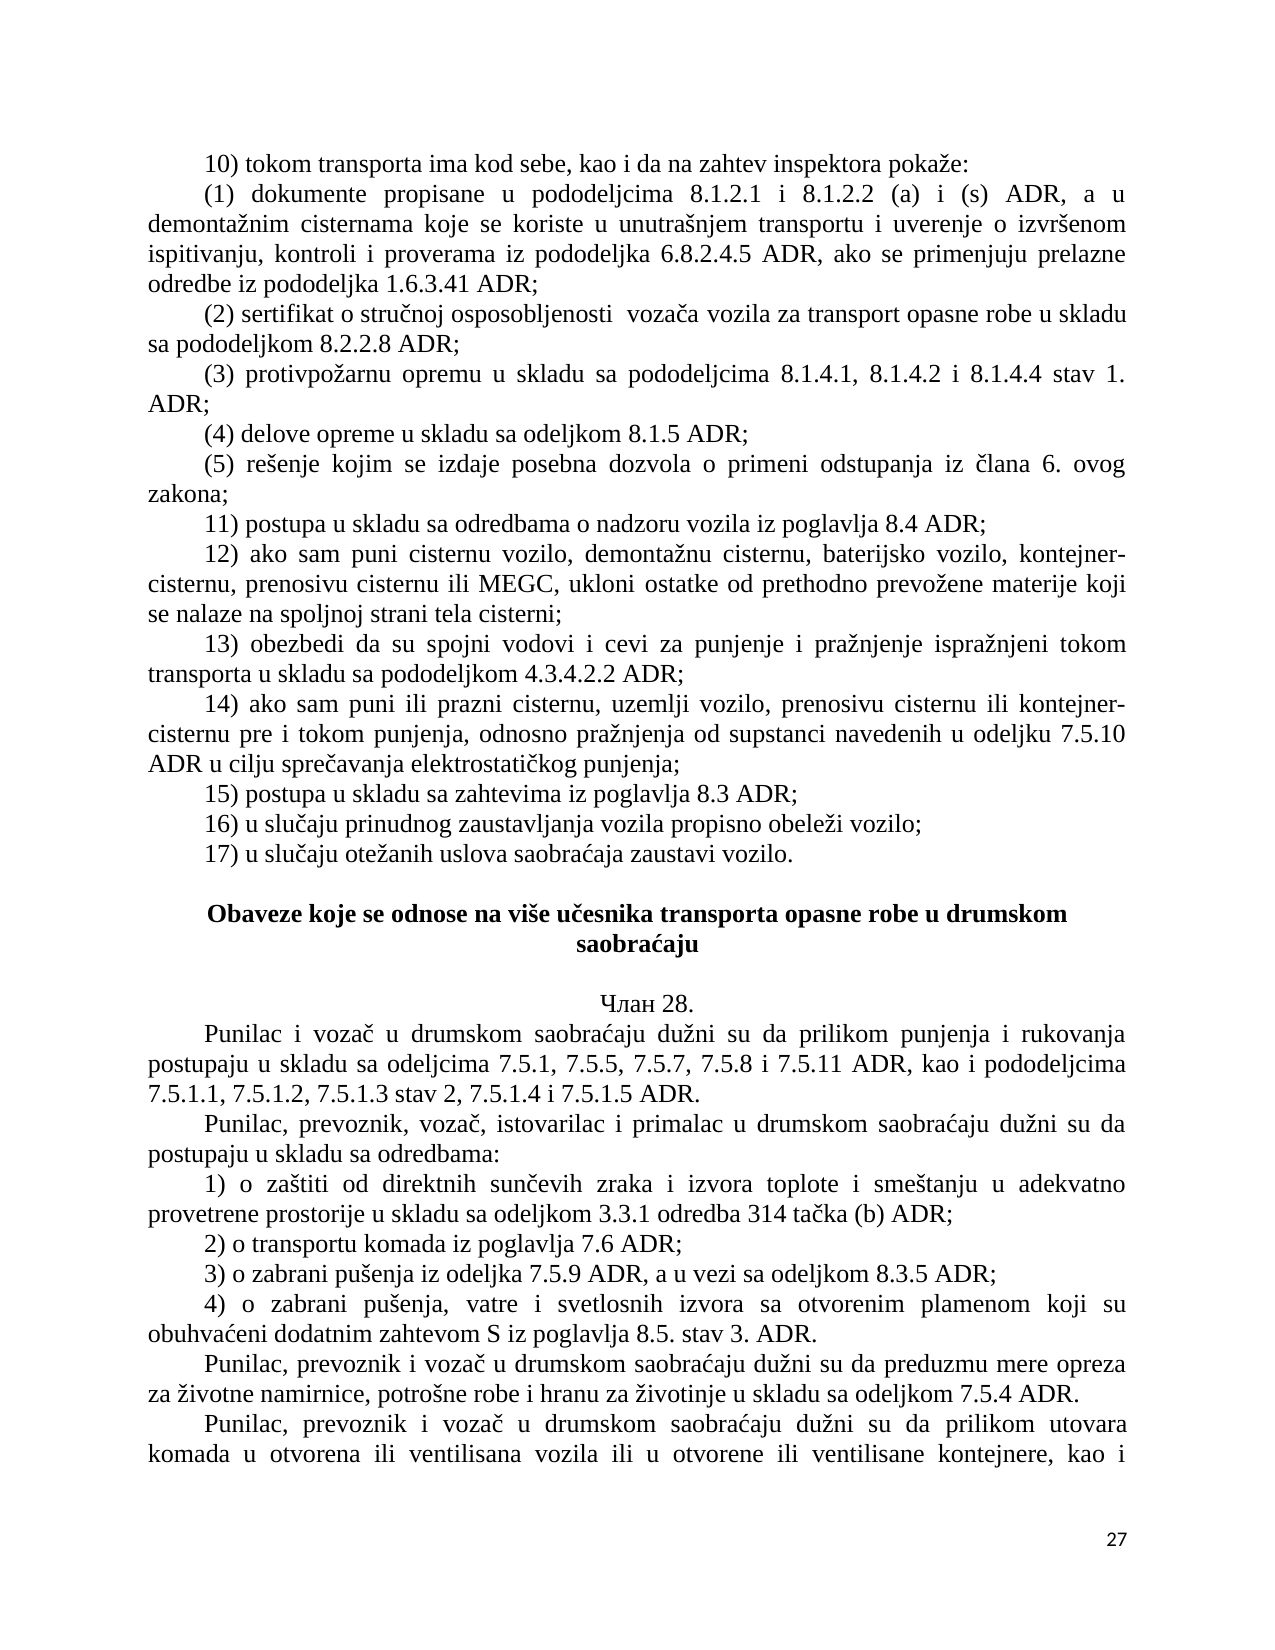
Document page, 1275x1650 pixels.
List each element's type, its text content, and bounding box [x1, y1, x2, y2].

text (3) protivpožarnu opremu u skladu sa pododeljcima 8.1.4.1, 8.1.4.2 i 8.1.4.4 stav 1. ADR; [148, 358, 1127, 418]
text Punilac, prevoznik i vozač u drumskom saobraćaju dužni su da preduzmu mere opreza za životne namirnice, potrošne robe i hranu za životinje u skladu sa odeljkom 7.5.4 ADR. [148, 1348, 1127, 1408]
text 14) ako sam puni ili prazni cisternu, uzemlji vozilo, prenosivu cisternu ili kontejner-cisternu pre i tokom punjenja, odnosno pražnjenja od supstanci navedenih u odeljku 7.5.10 ADR u cilju sprečavanja elektrostatičkog punjenja; [148, 688, 1127, 778]
text 16) u slučaju prinudnog zaustavljanja vozila propisno obeleži vozilo; [148, 808, 1127, 838]
text 1) o zaštiti od direktnih sunčevih zraka i izvora toplote i smeštanju u adekvatno provetrene prostorije u skladu sa odeljkom 3.3.1 odredba 314 tačka (b) ADR; [148, 1168, 1127, 1228]
text Punilac, prevoznik, vozač, istovarilac i primalac u drumskom saobraćaju dužni su da postupaju u skladu sa odredbama: [148, 1108, 1127, 1168]
text 13) obezbedi da su spojni vodovi i cevi za punjenje i pražnjenje ispražnjeni tokom transporta u skladu sa pododeljkom 4.3.4.2.2 ADR; [148, 628, 1127, 688]
text 11) postupa u skladu sa odredbama o nadzoru vozila iz poglavlja 8.4 ADR; [148, 508, 1127, 538]
text Obaveze koje se odnose na više učesnika transporta opasne robe u drumskom saobraćaju [148, 898, 1127, 958]
text (2) sertifikat o stručnoj osposobljenosti vozača vozila za transport opasne robe u skladu sa pododeljkom 8.2.2.8 ADR; [148, 298, 1127, 358]
text 12) ako sam puni cisternu vozilo, demontažnu cisternu, baterijsko vozilo, kontejner-cisternu, prenosivu cisternu ili MEGC, ukloni ostatke od prethodno prevožene materije koji se nalaze na spoljnoj strani tela cisterni; [148, 538, 1127, 628]
text 15) postupa u skladu sa zahtevima iz poglavlja 8.3 ADR; [148, 778, 1127, 808]
text (1) dokumente propisane u pododeljcima 8.1.2.1 i 8.1.2.2 (a) i (s) ADR, a u demontažnim cisternama koje se koriste u unutrašnjem transportu i uverenje o izvršenom ispitivanju, kontroli i proverama iz pododeljka 6.8.2.4.5 ADR, ako se primenjuju prelazne odredbe iz pododeljka 1.6.3.41 ADR; [148, 178, 1127, 298]
text Punilac i vozač u drumskom saobraćaju dužni su da prilikom punjenja i rukovanja postupaju u skladu sa odeljcima 7.5.1, 7.5.5, 7.5.7, 7.5.8 i 7.5.11 ADR, kao i pododeljcima 7.5.1.1, 7.5.1.2, 7.5.1.3 stav 2, 7.5.1.4 i 7.5.1.5 ADR. [148, 1018, 1127, 1108]
text 4) o zabrani pušenja, vatre i svetlosnih izvora sa otvorenim plamenom koji su obuhvaćeni dodatnim zahtevom S iz poglavlja 8.5. stav 3. ADR. [148, 1288, 1127, 1348]
text 2) o transportu komada iz poglavlja 7.6 ADR; [148, 1228, 1127, 1258]
text (4) delove opreme u skladu sa odeljkom 8.1.5 ADR; [148, 418, 1127, 448]
text 17) u slučaju otežanih uslova saobraćaja zaustavi vozilo. [148, 838, 1127, 868]
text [148, 1408, 1127, 1468]
text 10) tokom transporta ima kod sebe, kao i da na zahtev inspektora pokaže: [148, 148, 1127, 178]
text (5) rešenje kojim se izdaje posebna dozvola o primeni odstupanja iz člana 6. ovog zakona; [148, 448, 1127, 508]
text 3) o zabrani pušenja iz odeljka 7.5.9 ADR, a u vezi sa odeljkom 8.3.5 ADR; [148, 1258, 1127, 1288]
